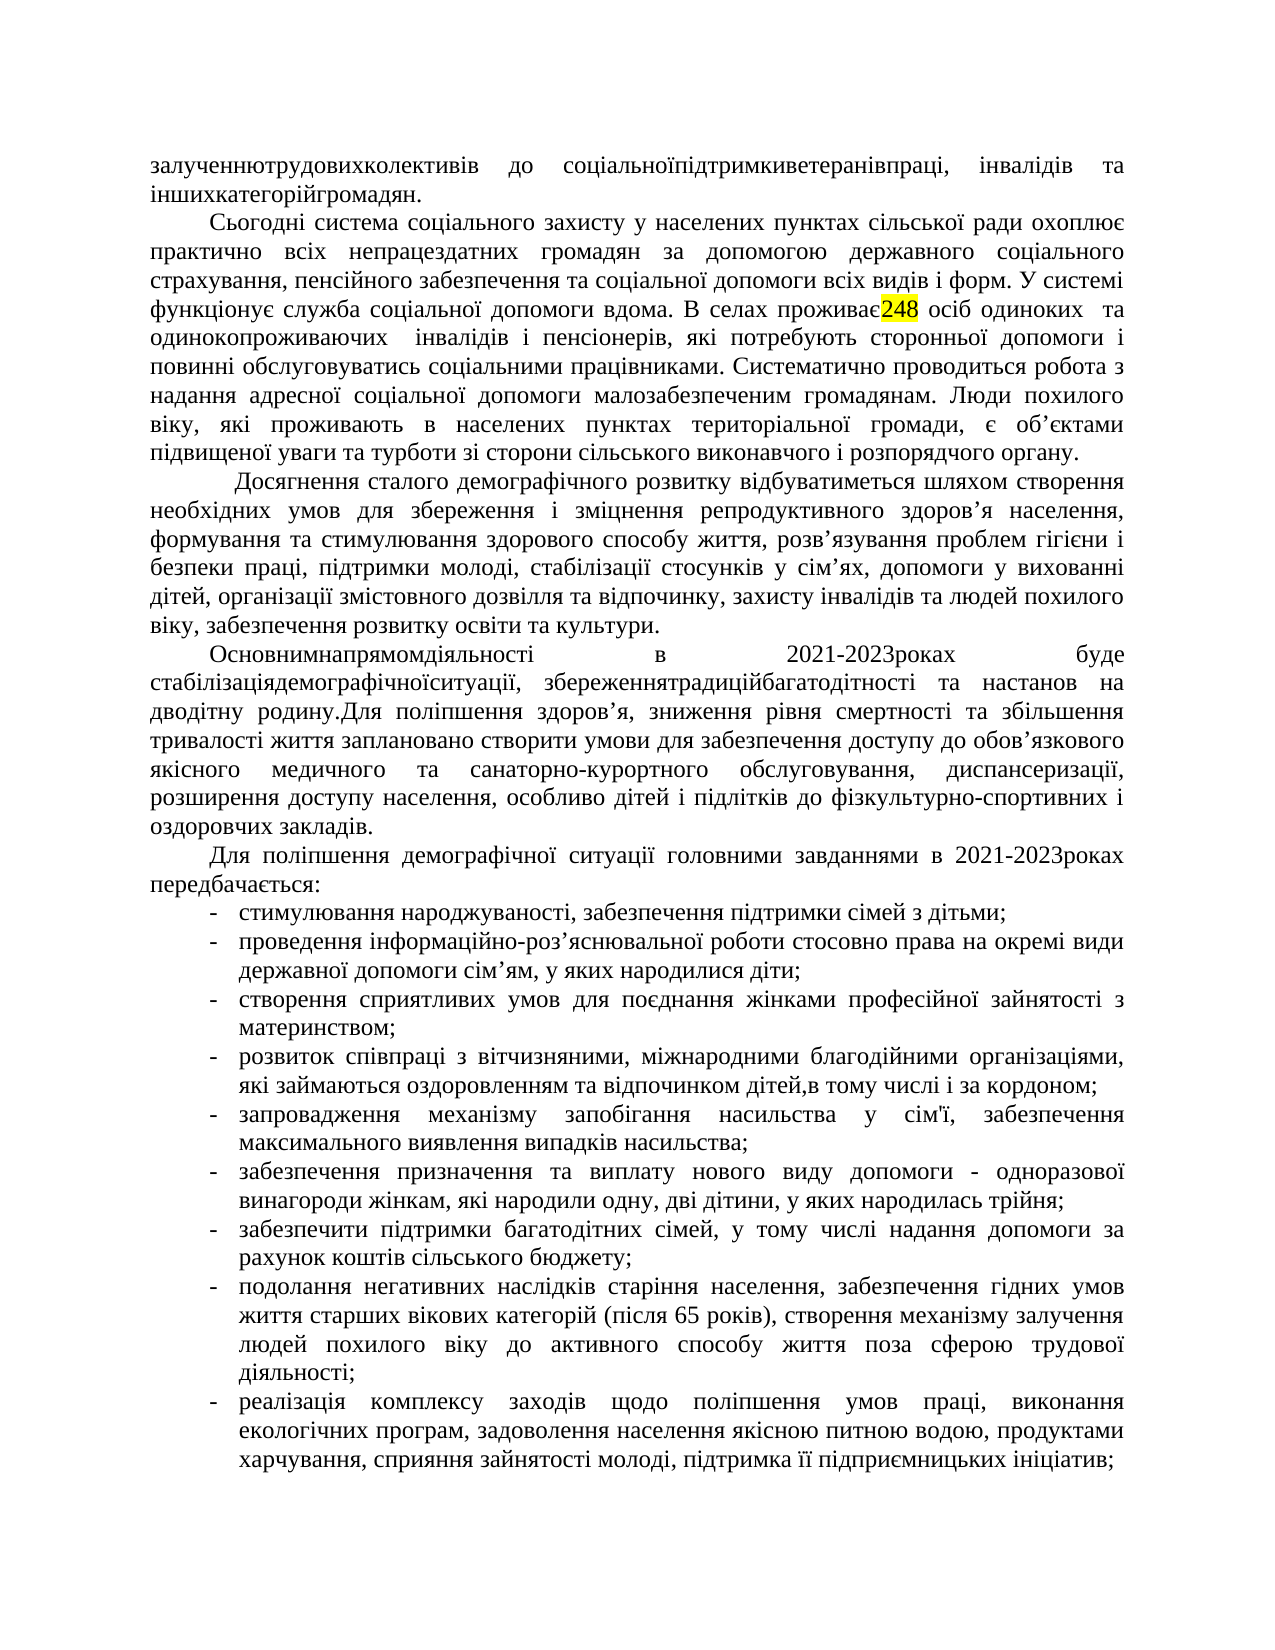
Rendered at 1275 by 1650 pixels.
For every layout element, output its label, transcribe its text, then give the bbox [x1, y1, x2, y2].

list реалізація комплексу заходів щодо поліпшення умов праці, виконання екологічних програм, задоволення населення якісною питною водою, продуктами харчування, сприяння зайнятості молоді, підтримка її підприємницьких ініціатив; [209, 1386, 1125, 1472]
text Основнимнапрямомдіяльності в 2021-2023роках буде стабілізаціядемографічноїситуації, збереженнятрадиційбагатодітності та настанов на дводітну родину.Для поліпшення здоров’я, зниження рівня смертності та збільшення тривалості життя заплановано створити умови для забезпечення доступу до обов’язкового якісного медичного та санаторно-курортного обслуговування, диспансеризації, розширення доступу населення, особливо дітей і підлітків до фізкультурно-спортивних і оздоровчих закладів. [150, 639, 1125, 840]
list запровадження механізму запобігання насильства у сім'ї, забезпечення максимального виявлення випадків насильства; [209, 1099, 1125, 1156]
list створення сприятливих умов для поєднання жінками професійної зайнятості з материнством; [209, 984, 1125, 1041]
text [150, 150, 1125, 207]
text Сьогодні система соціального захисту у населених пунктах сільської ради охоплює практично всіх непрацездатних громадян за допомогою державного соціального страхування, пенсійного забезпечення та соціальної допомоги всіх видів і форм. У системі функціонує служба соціальної допомоги вдома. В селах проживає248 осіб одиноких та одинокопроживаючих інвалідів і пенсіонерів, які потребують сторонньої допомоги і повинні обслуговуватись соціальними працівниками. Систематично проводиться робота з надання адресної соціальної допомоги малозабезпеченим громадянам. Люди похилого віку, які проживають в населених пунктах територіальної громади, є об’єктами підвищеної уваги та турботи зі сторони сільського виконавчого і розпорядчого органу. [150, 207, 1125, 466]
list забезпечити підтримки багатодітних сімей, у тому числі надання допомоги за рахунок коштів сільського бюджету; [209, 1214, 1125, 1271]
list проведення інформаційно-роз’яснювальної роботи стосовно права на окремі види державної допомоги сім’ям, у яких народилися діти; [209, 926, 1125, 984]
list розвиток співпраці з вітчизняними, міжнародними благодійними організаціями, які займаються оздоровленням та відпочинком дітей,в тому числі і за кордоном; [209, 1041, 1125, 1099]
list стимулювання народжуваності, забезпечення підтримки сімей з дітьми; [209, 897, 1125, 926]
text Досягнення сталого демографічного розвитку відбуватиметься шляхом створення необхідних умов для збереження і зміцнення репродуктивного здоров’я населення, формування та стимулювання здорового способу життя, розв’язування проблем гігієни і безпеки праці, підтримки молоді, стабілізації стосунків у сім’ях, допомоги у вихованні дітей, організації змістовного дозвілля та відпочинку, захисту інвалідів та людей похилого віку, забезпечення розвитку освіти та культури. [150, 466, 1125, 639]
text Для поліпшення демографічної ситуації головними завданнями в 2021-2023роках передбачається: [150, 840, 1125, 897]
list забезпечення призначення та виплату нового виду допомоги - одноразової винагороди жінкам, які народили одну, дві дітини, у яких народилась трійня; [209, 1156, 1125, 1214]
list подолання негативних наслідків старіння населення, забезпечення гідних умов життя старших вікових категорій (після 65 років), створення механізму залучення людей похилого віку до активного способу життя поза сферою трудової діяльності; [209, 1271, 1125, 1386]
